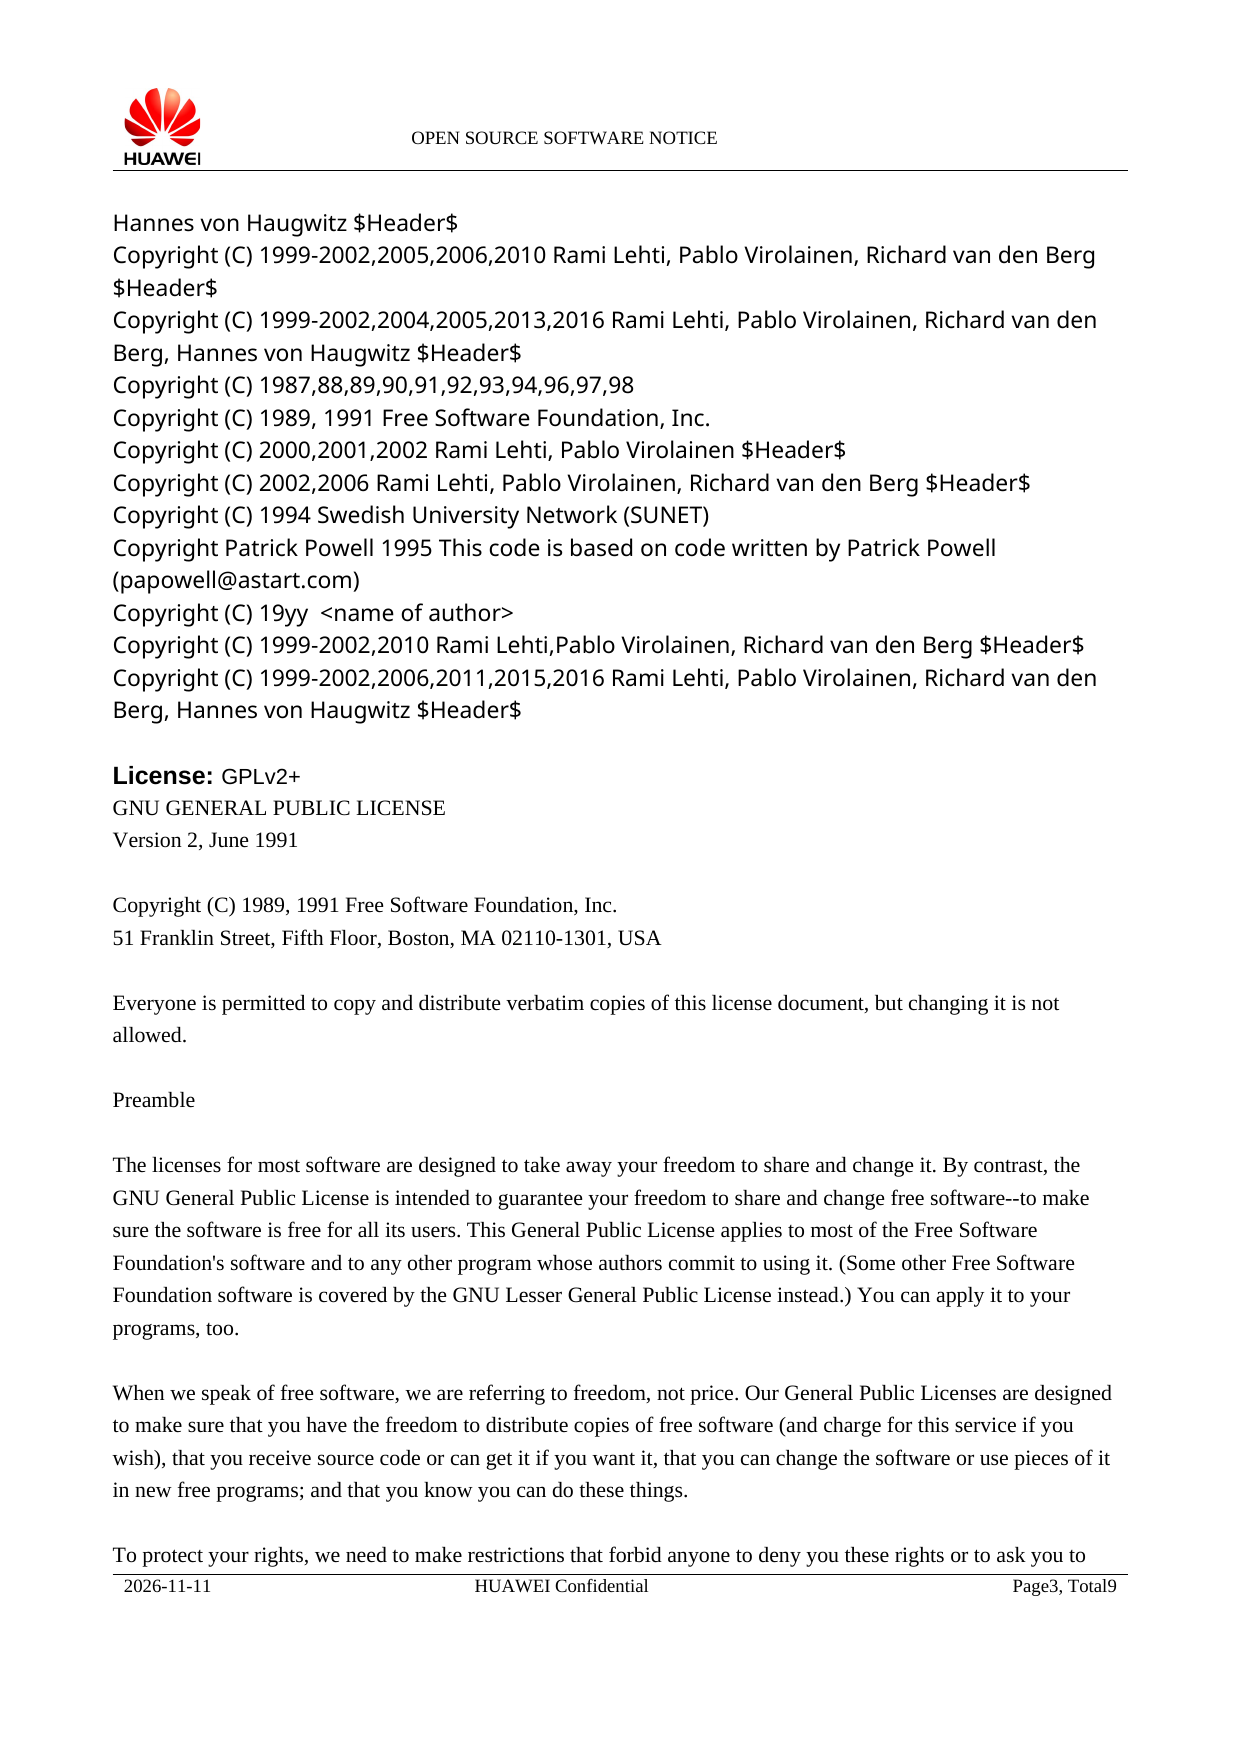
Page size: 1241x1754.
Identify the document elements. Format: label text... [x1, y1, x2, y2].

text License: GPLv2+ [112, 759, 1128, 791]
picture [124, 88, 201, 165]
